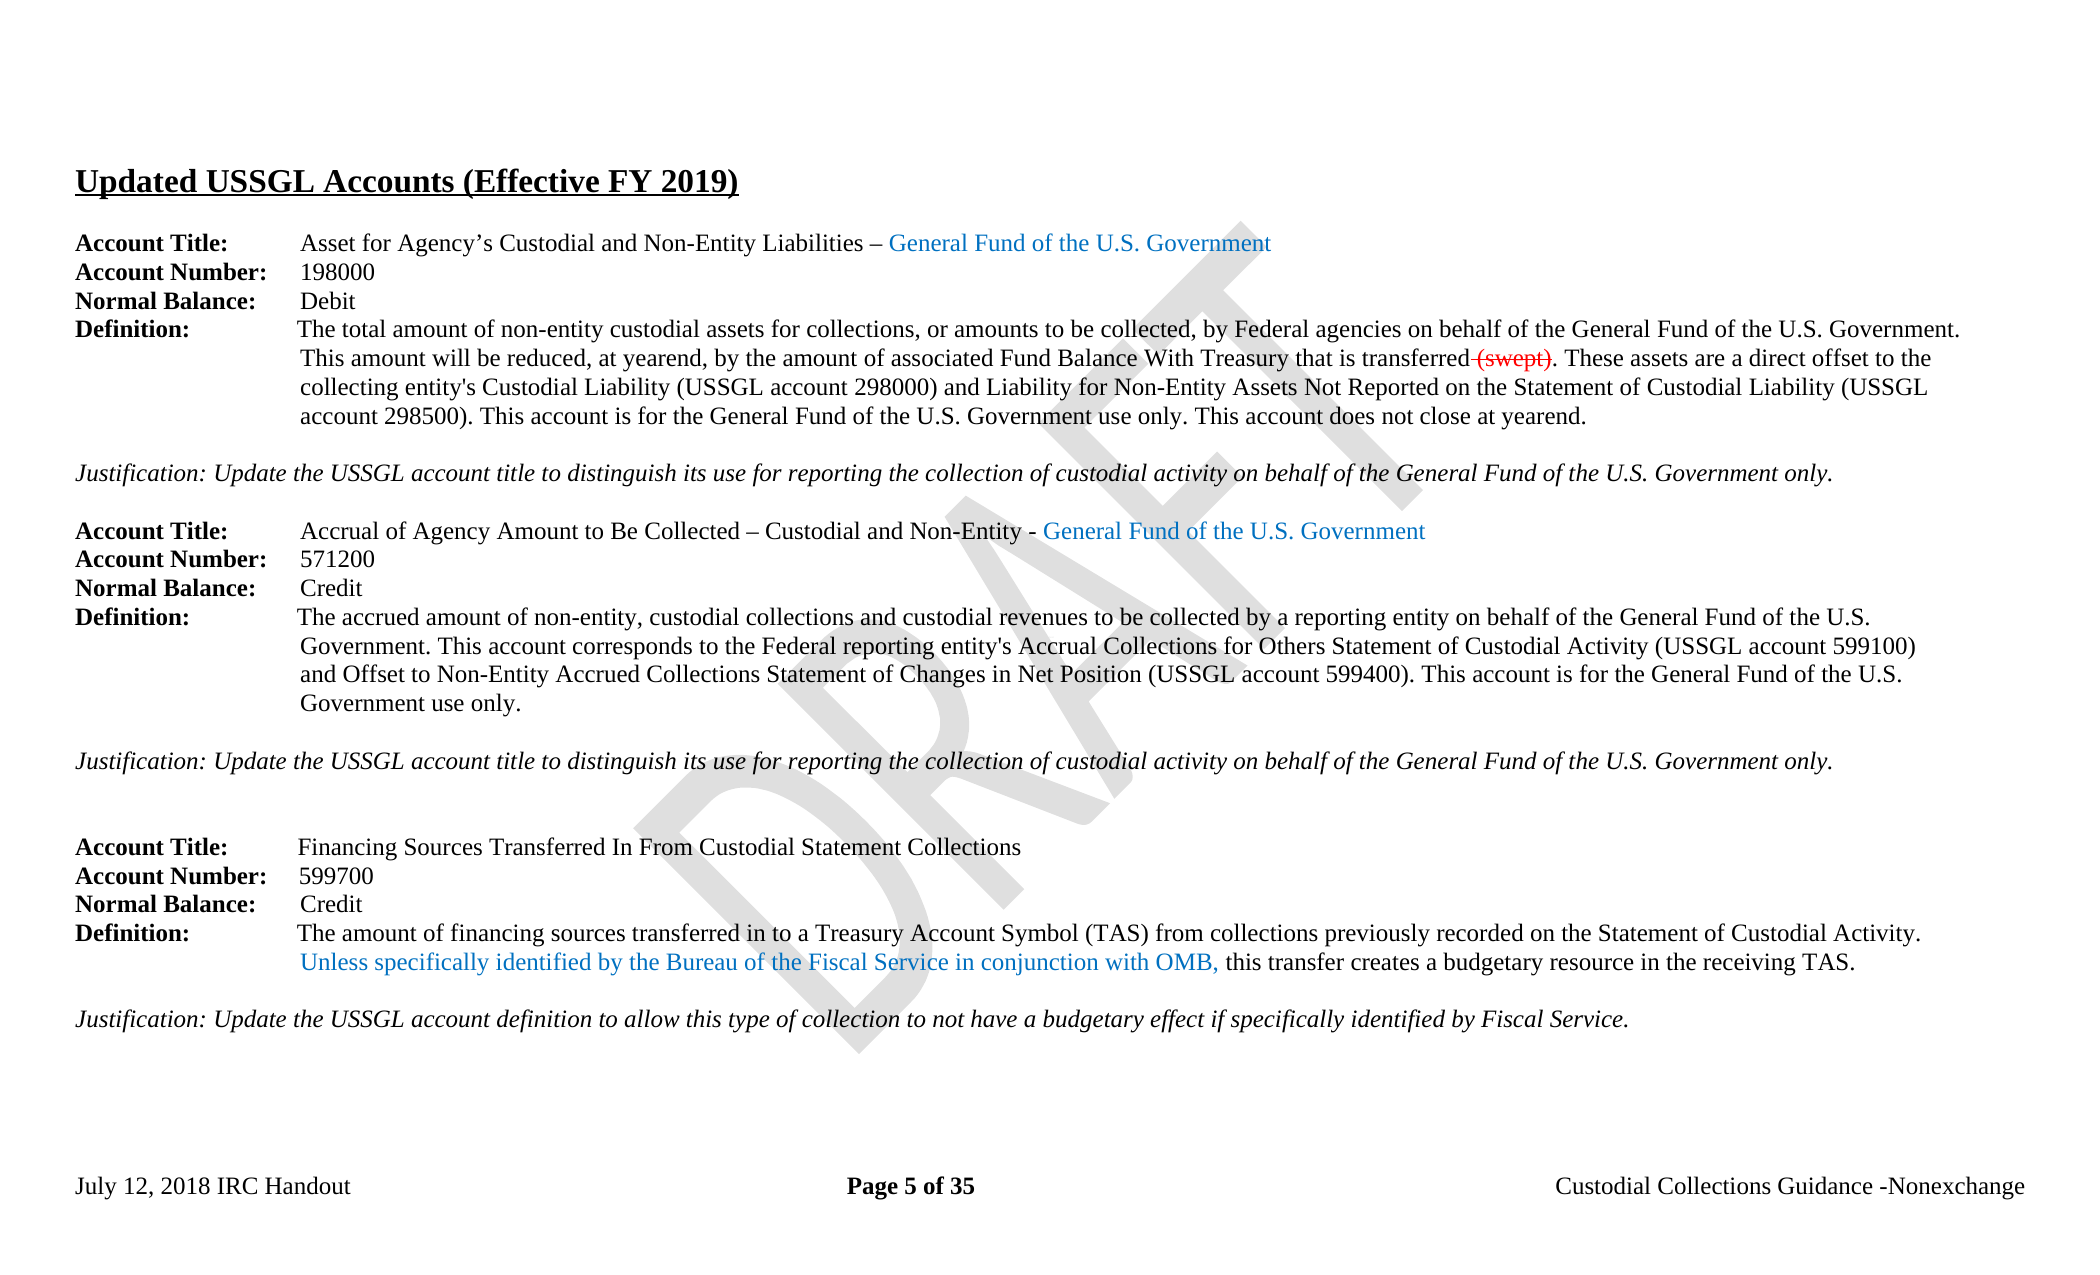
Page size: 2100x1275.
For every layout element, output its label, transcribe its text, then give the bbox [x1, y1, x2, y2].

text Account Title: Accrual of Agency Amount to Be Collected – Custodial and Non-Entity - General Fund of the U.S. Government [75, 516, 2025, 544]
text Definition: The amount of financing sources transferred in to a Treasury Account Symbol (TAS) from collections previously recorded on the Statement of Custodial Activity. [75, 918, 2025, 947]
text Account Number: 198000 [75, 257, 2025, 286]
text Government use only. [75, 688, 2025, 717]
text and Offset to Non-Entity Accrued Collections Statement of Changes in Net Position (USSGL account 599400). This account is for the General Fund of the U.S. [75, 659, 2025, 688]
text Definition: The total amount of non-entity custodial assets for collections, or amounts to be collected, by Federal agencies on behalf of the General Fund of the U.S. Government. [75, 314, 2025, 343]
text Government. This account corresponds to the Federal reporting entity's Accrual Collections for Others Statement of Custodial Activity (USSGL account 599100) [75, 631, 2025, 659]
text This amount will be reduced, at yearend, by the amount of associated Fund Balance With Treasury that is transferred (swept). These assets are a direct offset to the [75, 343, 2025, 372]
text Account Title: Asset for Agency’s Custodial and Non-Entity Liabilities – General Fund of the U.S. Government [75, 228, 2025, 257]
text Definition: The accrued amount of non-entity, custodial collections and custodial revenues to be collected by a reporting entity on behalf of the General Fund of the U.S. [75, 602, 2025, 631]
text Justification: Update the USSGL account title to distinguish its use for reporting the collection of custodial activity on behalf of the General Fund of the U.S. Government only. [75, 746, 2025, 774]
text Normal Balance: Credit [75, 889, 2025, 918]
text account 298500). This account is for the General Fund of the U.S. Government use only. This account does not close at yearend. [75, 401, 2025, 429]
text Account Title: Financing Sources Transferred In From Custodial Statement Collections [75, 832, 2025, 861]
text Updated USSGL Accounts (Effective FY 2019) [75, 161, 2025, 199]
text Account Number: 599700 [75, 861, 2025, 889]
text Unless specifically identified by the Bureau of the Fiscal Service in conjunction with OMB, this transfer creates a budgetary resource in the receiving TAS. [75, 947, 2025, 976]
text Justification: Update the USSGL account title to distinguish its use for reporting the collection of custodial activity on behalf of the General Fund of the U.S. Government only. [75, 458, 2025, 487]
text Justification: Update the USSGL account definition to allow this type of collection to not have a budgetary effect if specifically identified by Fiscal Service. [75, 1004, 2025, 1033]
text Account Number: 571200 [75, 544, 2025, 573]
text Normal Balance: Credit [75, 573, 2025, 602]
text Normal Balance: Debit [75, 286, 2025, 314]
text collecting entity's Custodial Liability (USSGL account 298000) and Liability for Non-Entity Assets Not Reported on the Statement of Custodial Liability (USSGL [75, 372, 2025, 401]
